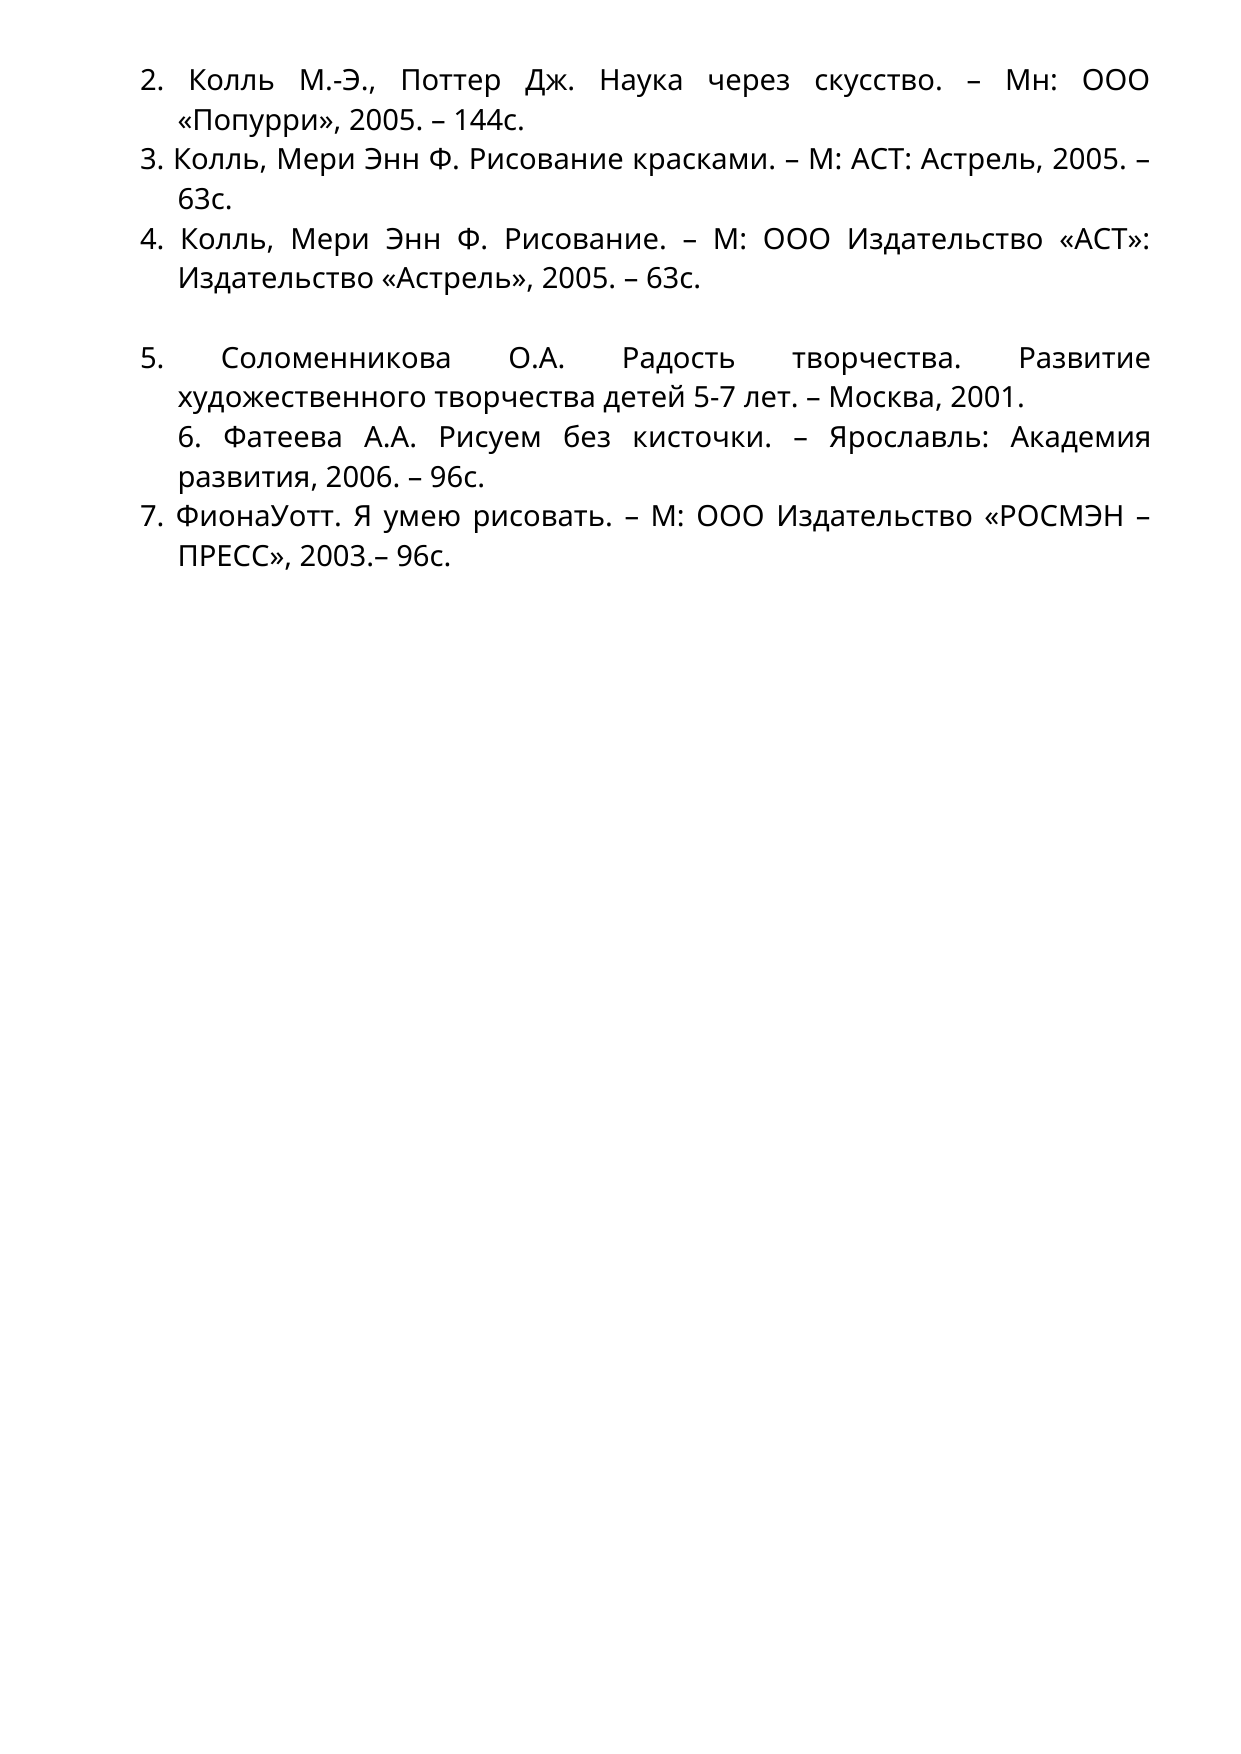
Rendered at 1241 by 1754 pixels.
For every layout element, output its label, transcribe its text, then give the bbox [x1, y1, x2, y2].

text 2. Колль М.-Э., Поттер Дж. Наука через скусство. – Мн: ООО «Попурри», 2005. – 144с. [140, 59, 1152, 138]
text 3. Колль, Мери Энн Ф. Рисование красками. – М: АСТ: Астрель, 2005. – 63с. [140, 138, 1152, 218]
text 4. Колль, Мери Энн Ф. Рисование. – М: ООО Издательство «АСТ»: Издательство «Астрель», 2005. – 63с. [140, 218, 1152, 297]
text 6. Фатеева А.А. Рисуем без кисточки. – Ярославль: Академия развития, 2006. – 96с. [177, 416, 1152, 496]
text 5. Соломенникова О.А. Радость творчества. Развитие художественного творчества детей 5-7 лет. – Москва, 2001. [140, 337, 1152, 416]
text 7. ФионаУотт. Я умею рисовать. – М: ООО Издательство «РОСМЭН – ПРЕСС», 2003.– 96с. [140, 496, 1152, 575]
